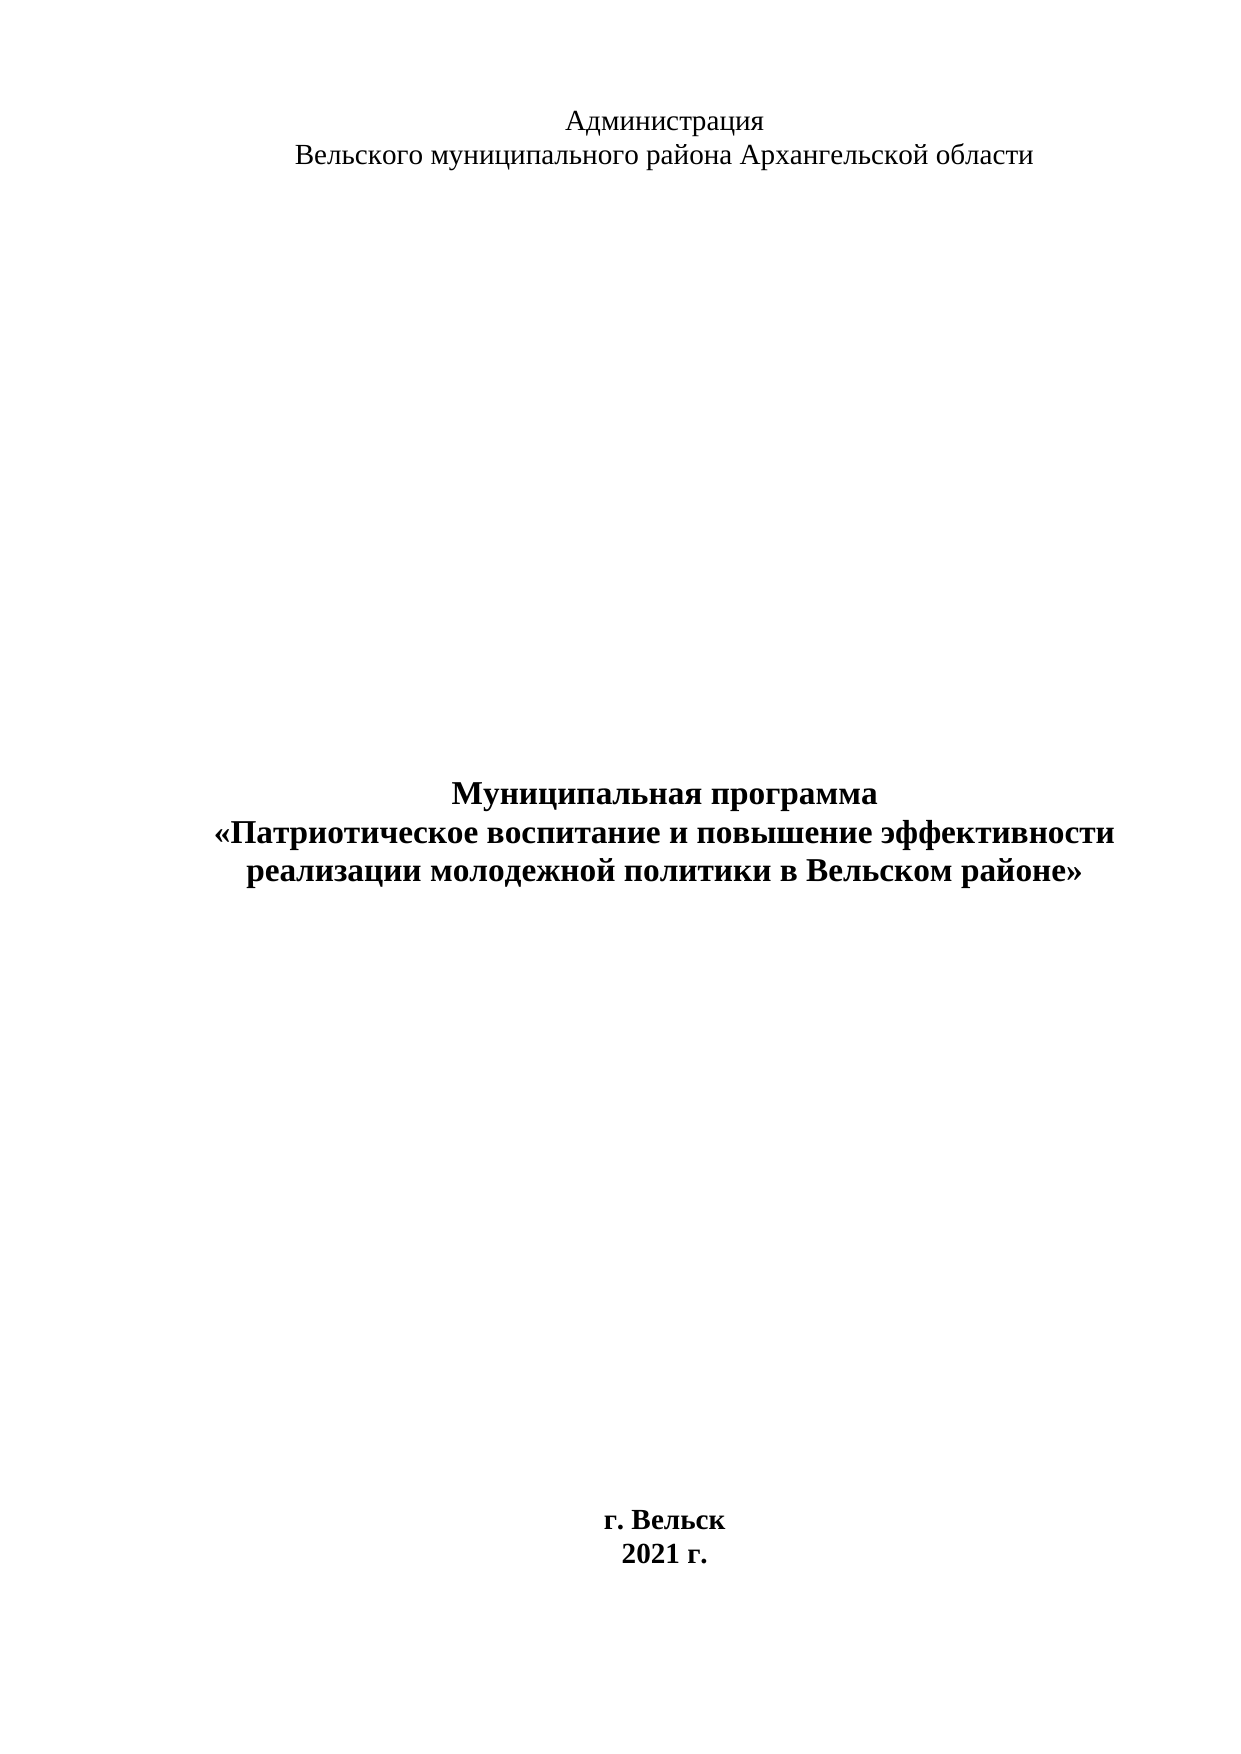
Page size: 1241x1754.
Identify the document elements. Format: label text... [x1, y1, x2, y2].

text Администрация [177, 103, 1152, 137]
text Муниципальная программа [177, 774, 1152, 812]
text Вельского муниципального района Архангельской области [177, 137, 1152, 171]
text «Патриотическое воспитание и повышение эффективности реализации молодежной политики в Вельском районе» [177, 812, 1152, 889]
text г. Вельск 2021 г. [177, 1502, 1152, 1569]
